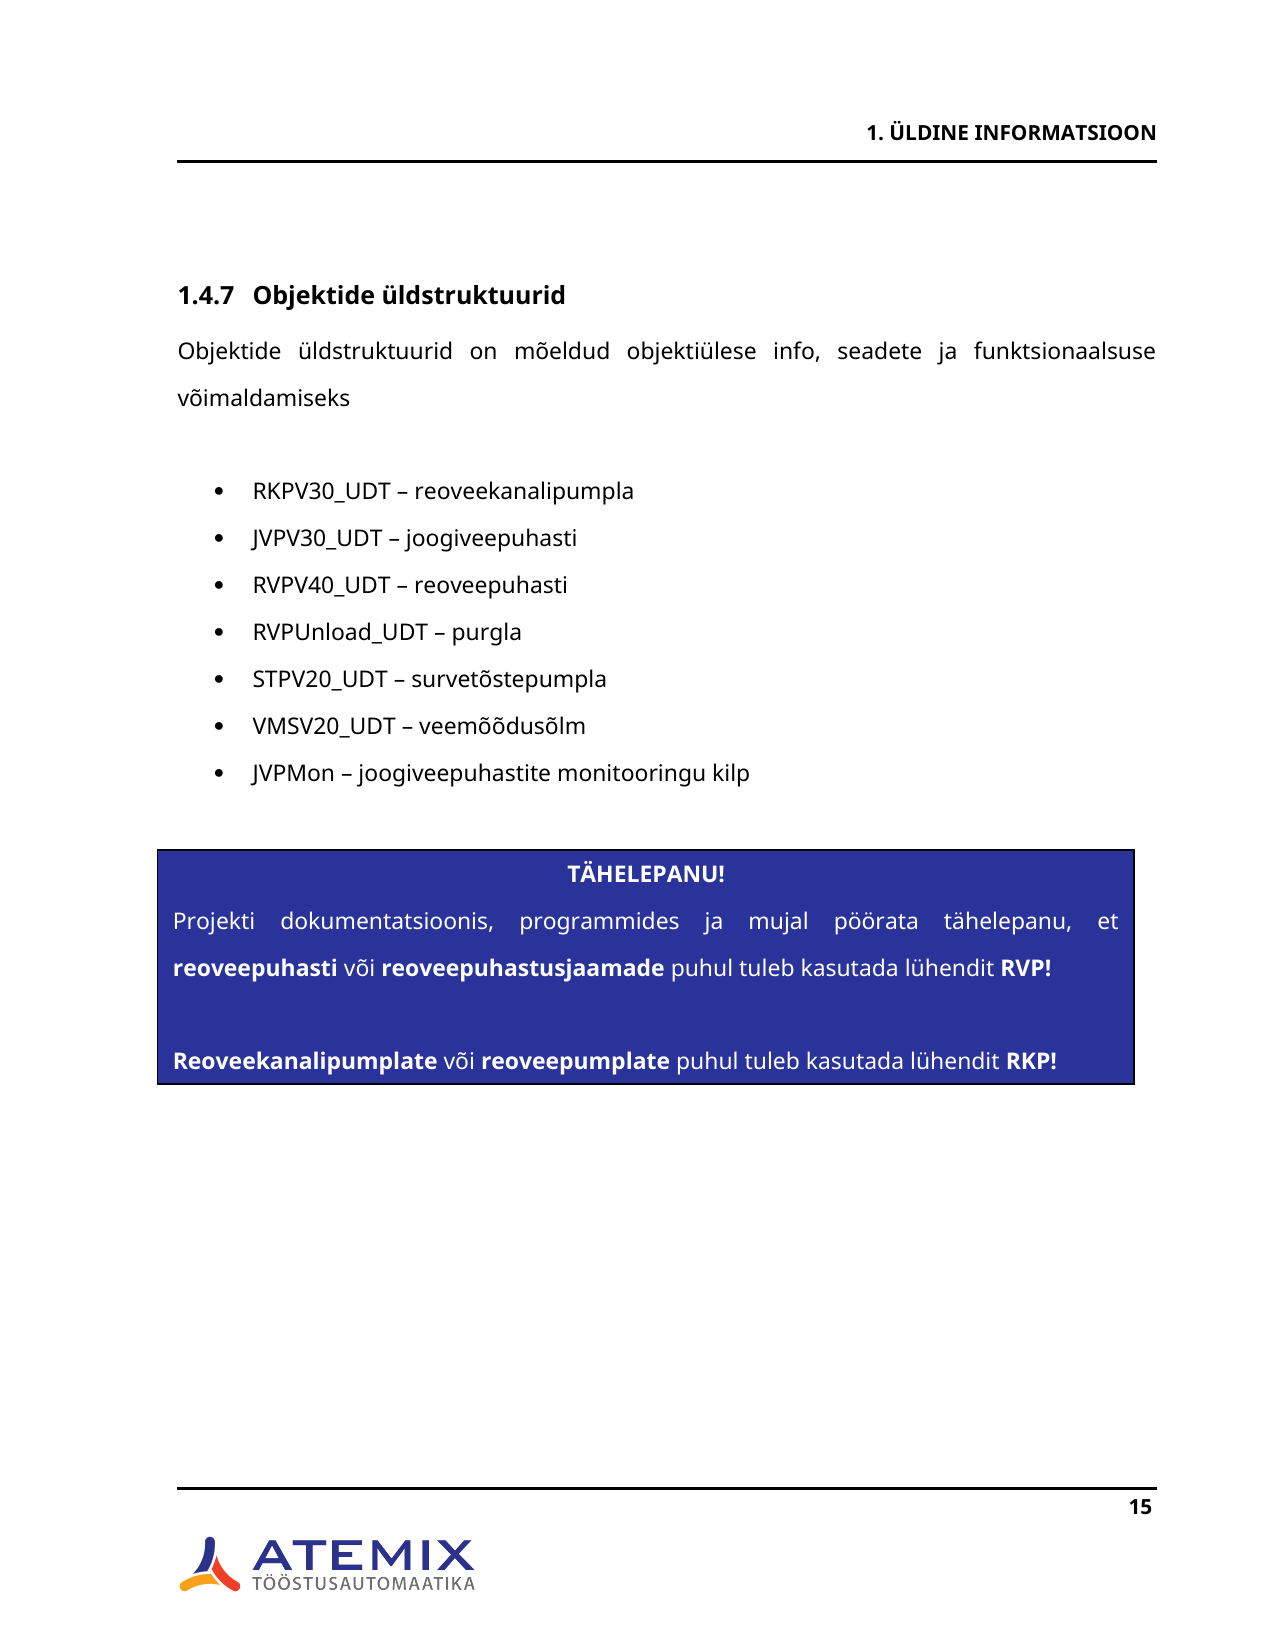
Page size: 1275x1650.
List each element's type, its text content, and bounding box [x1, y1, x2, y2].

list JVPMon – joogiveepuhastite monitooringu kilp [215, 757, 1157, 788]
list VMSV20_UDT – veemõõdusõlm [215, 710, 1157, 741]
list RVPV40_UDT – reoveepuhasti [215, 569, 1157, 600]
picture [177, 1534, 475, 1594]
list STPV20_UDT – survetõstepumpla [215, 663, 1157, 694]
list RVPUnload_UDT – purgla [215, 616, 1157, 647]
subtitle Objektide üldstruktuurid [177, 277, 1157, 311]
list JVPV30_UDT – joogiveepuhasti [215, 522, 1157, 553]
list RKPV30_UDT – reoveekanalipumpla [215, 475, 1157, 507]
text Objektide üldstruktuurid on mõeldud objektiülese info, seadete ja funktsionaalsuse võimaldamiseks [177, 335, 1157, 413]
